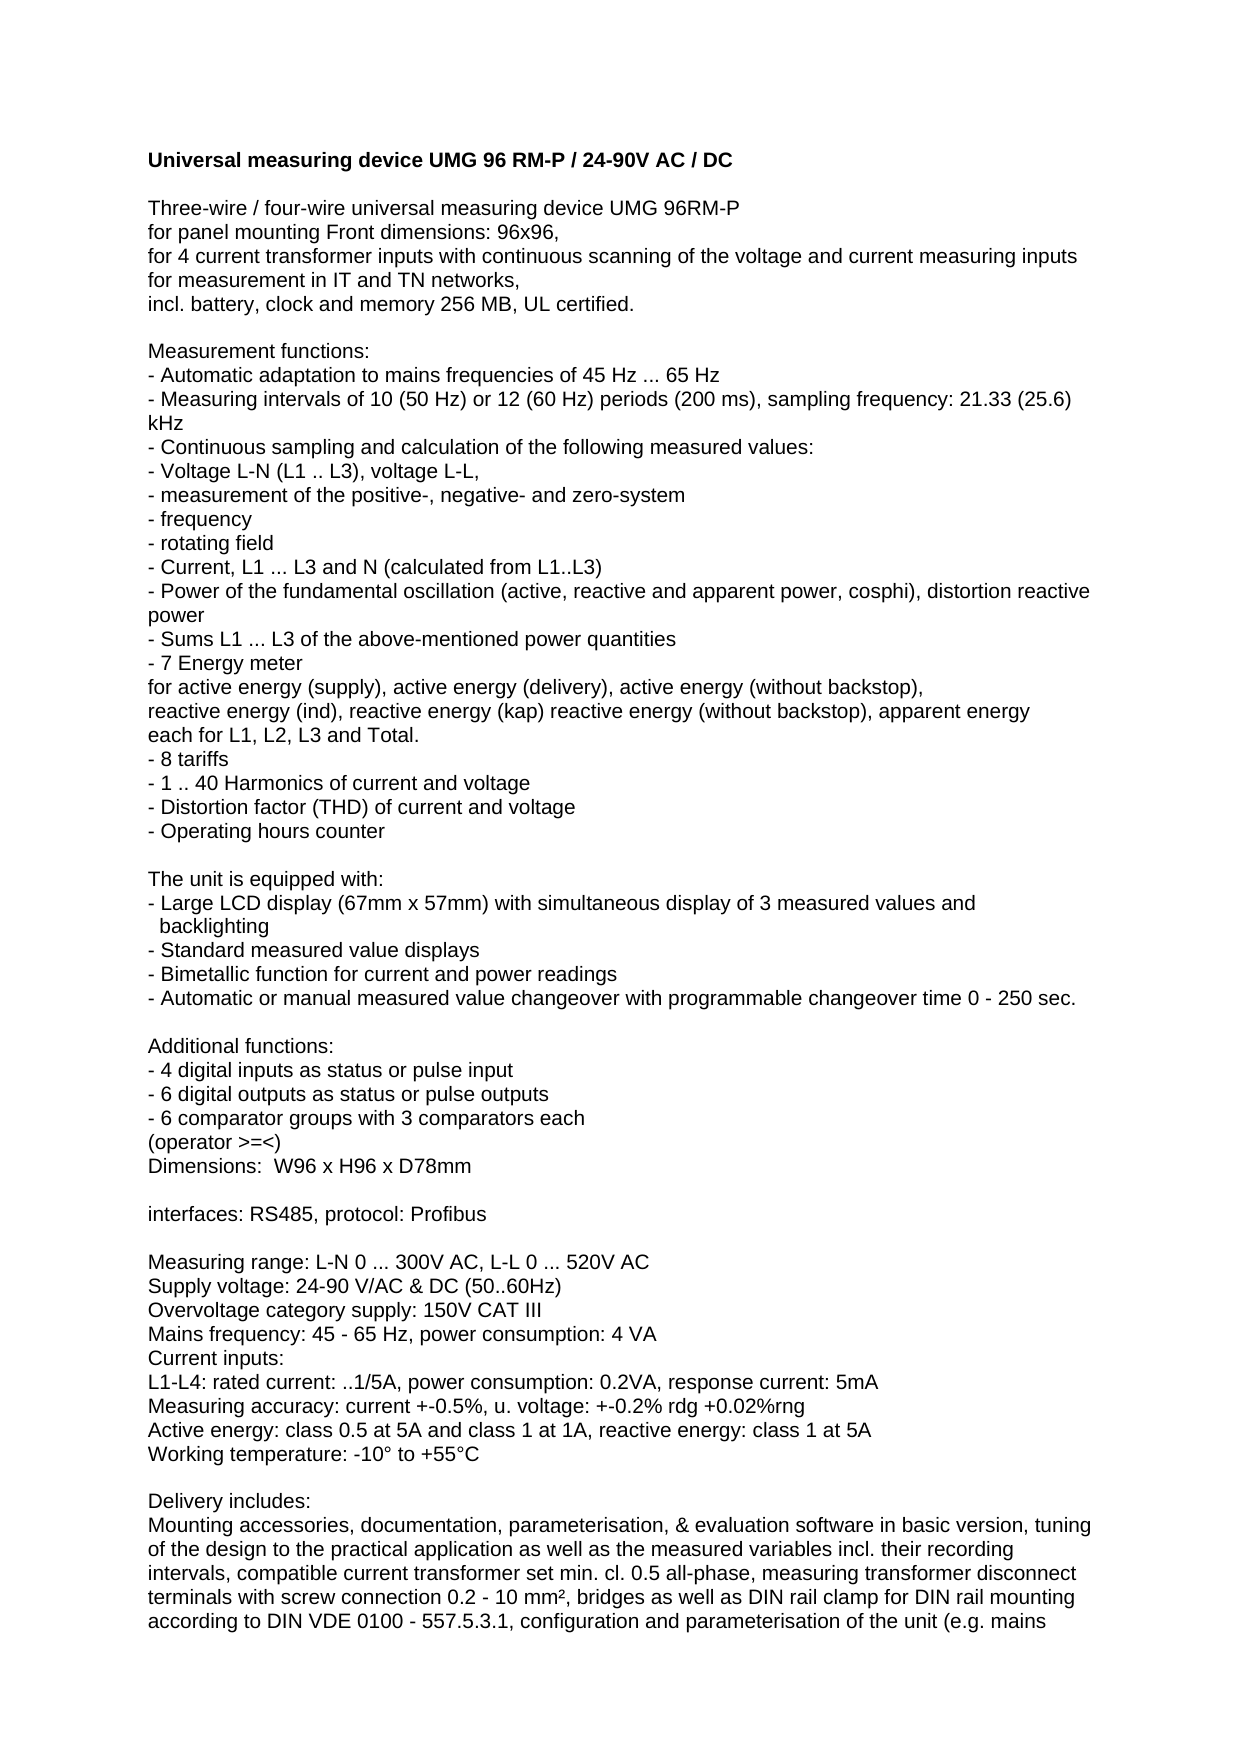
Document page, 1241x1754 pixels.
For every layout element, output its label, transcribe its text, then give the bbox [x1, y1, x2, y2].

text - 4 digital inputs as status or pulse input [148, 1058, 1093, 1082]
text Active energy: class 0.5 at 5A and class 1 at 1A, reactive energy: class 1 at 5A [148, 1417, 1093, 1441]
text Additional functions: [148, 1034, 1093, 1058]
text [148, 1513, 1093, 1633]
text Delivery includes: [148, 1489, 1093, 1513]
text - rotating field [148, 531, 1093, 555]
text - 8 tariffs [148, 747, 1093, 771]
text interfaces: RS485, protocol: Profibus [148, 1202, 1093, 1226]
text reactive energy (ind), reactive energy (kap) reactive energy (without backstop), apparent energy [148, 699, 1093, 723]
text - 6 comparator groups with 3 comparators each [148, 1106, 1093, 1130]
text for panel mounting Front dimensions: 96x96, [148, 219, 1093, 243]
text Dimensions: W96 x H96 x D78mm [148, 1154, 1093, 1178]
text (operator >=<) [148, 1130, 1093, 1154]
text - Current, L1 ... L3 and N (calculated from L1..L3) [148, 555, 1093, 579]
text - Operating hours counter [148, 818, 1093, 842]
text L1-L4: rated current: ..1/5A, power consumption: 0.2VA, response current: 5mA [148, 1369, 1093, 1393]
text Working temperature: -10° to +55°C [148, 1441, 1093, 1465]
text Measurement functions: [148, 339, 1093, 363]
text - measurement of the positive-, negative- and zero-system [148, 483, 1093, 507]
text for active energy (supply), active energy (delivery), active energy (without backstop), [148, 675, 1093, 699]
text for measurement in IT and TN networks, [148, 267, 1093, 291]
text Measuring range: L-N 0 ... 300V AC, L-L 0 ... 520V AC [148, 1250, 1093, 1274]
text - 7 Energy meter [148, 651, 1093, 675]
text - frequency [148, 507, 1093, 531]
text - Large LCD display (67mm x 57mm) with simultaneous display of 3 measured values and [148, 890, 1093, 914]
text - Automatic adaptation to mains frequencies of 45 Hz ... 65 Hz [148, 363, 1093, 387]
text Overvoltage category supply: 150V CAT III [148, 1298, 1093, 1322]
text - Continuous sampling and calculation of the following measured values: [148, 435, 1093, 459]
text - Sums L1 ... L3 of the above-mentioned power quantities [148, 627, 1093, 651]
text - Power of the fundamental oscillation (active, reactive and apparent power, cosphi), distortion reactive power [148, 579, 1093, 627]
text Measuring accuracy: current +-0.5%, u. voltage: +-0.2% rdg +0.02%rng [148, 1393, 1093, 1417]
text The unit is equipped with: [148, 866, 1093, 890]
text for 4 current transformer inputs with continuous scanning of the voltage and current measuring inputs [148, 243, 1093, 267]
text Current inputs: [148, 1346, 1093, 1369]
text - 6 digital outputs as status or pulse outputs [148, 1082, 1093, 1106]
text - Standard measured value displays [148, 938, 1093, 962]
text - 1 .. 40 Harmonics of current and voltage [148, 771, 1093, 794]
text - Bimetallic function for current and power readings [148, 962, 1093, 986]
text Universal measuring device UMG 96 RM-P / 24-90V AC / DC [148, 148, 1093, 172]
text Mains frequency: 45 - 65 Hz, power consumption: 4 VA [148, 1322, 1093, 1346]
text backlighting [148, 914, 1093, 938]
text each for L1, L2, L3 and Total. [148, 723, 1093, 747]
text - Automatic or manual measured value changeover with programmable changeover time 0 - 250 sec. [148, 986, 1093, 1010]
text incl. battery, clock and memory 256 MB, UL certified. [148, 291, 1093, 315]
text - Measuring intervals of 10 (50 Hz) or 12 (60 Hz) periods (200 ms), sampling frequency: 21.33 (25.6) kHz [148, 387, 1093, 435]
text - Distortion factor (THD) of current and voltage [148, 794, 1093, 818]
text - Voltage L-N (L1 .. L3), voltage L-L, [148, 459, 1093, 483]
text Three-wire / four-wire universal measuring device UMG 96RM-P [148, 196, 1093, 219]
text Supply voltage: 24-90 V/AC & DC (50..60Hz) [148, 1274, 1093, 1298]
